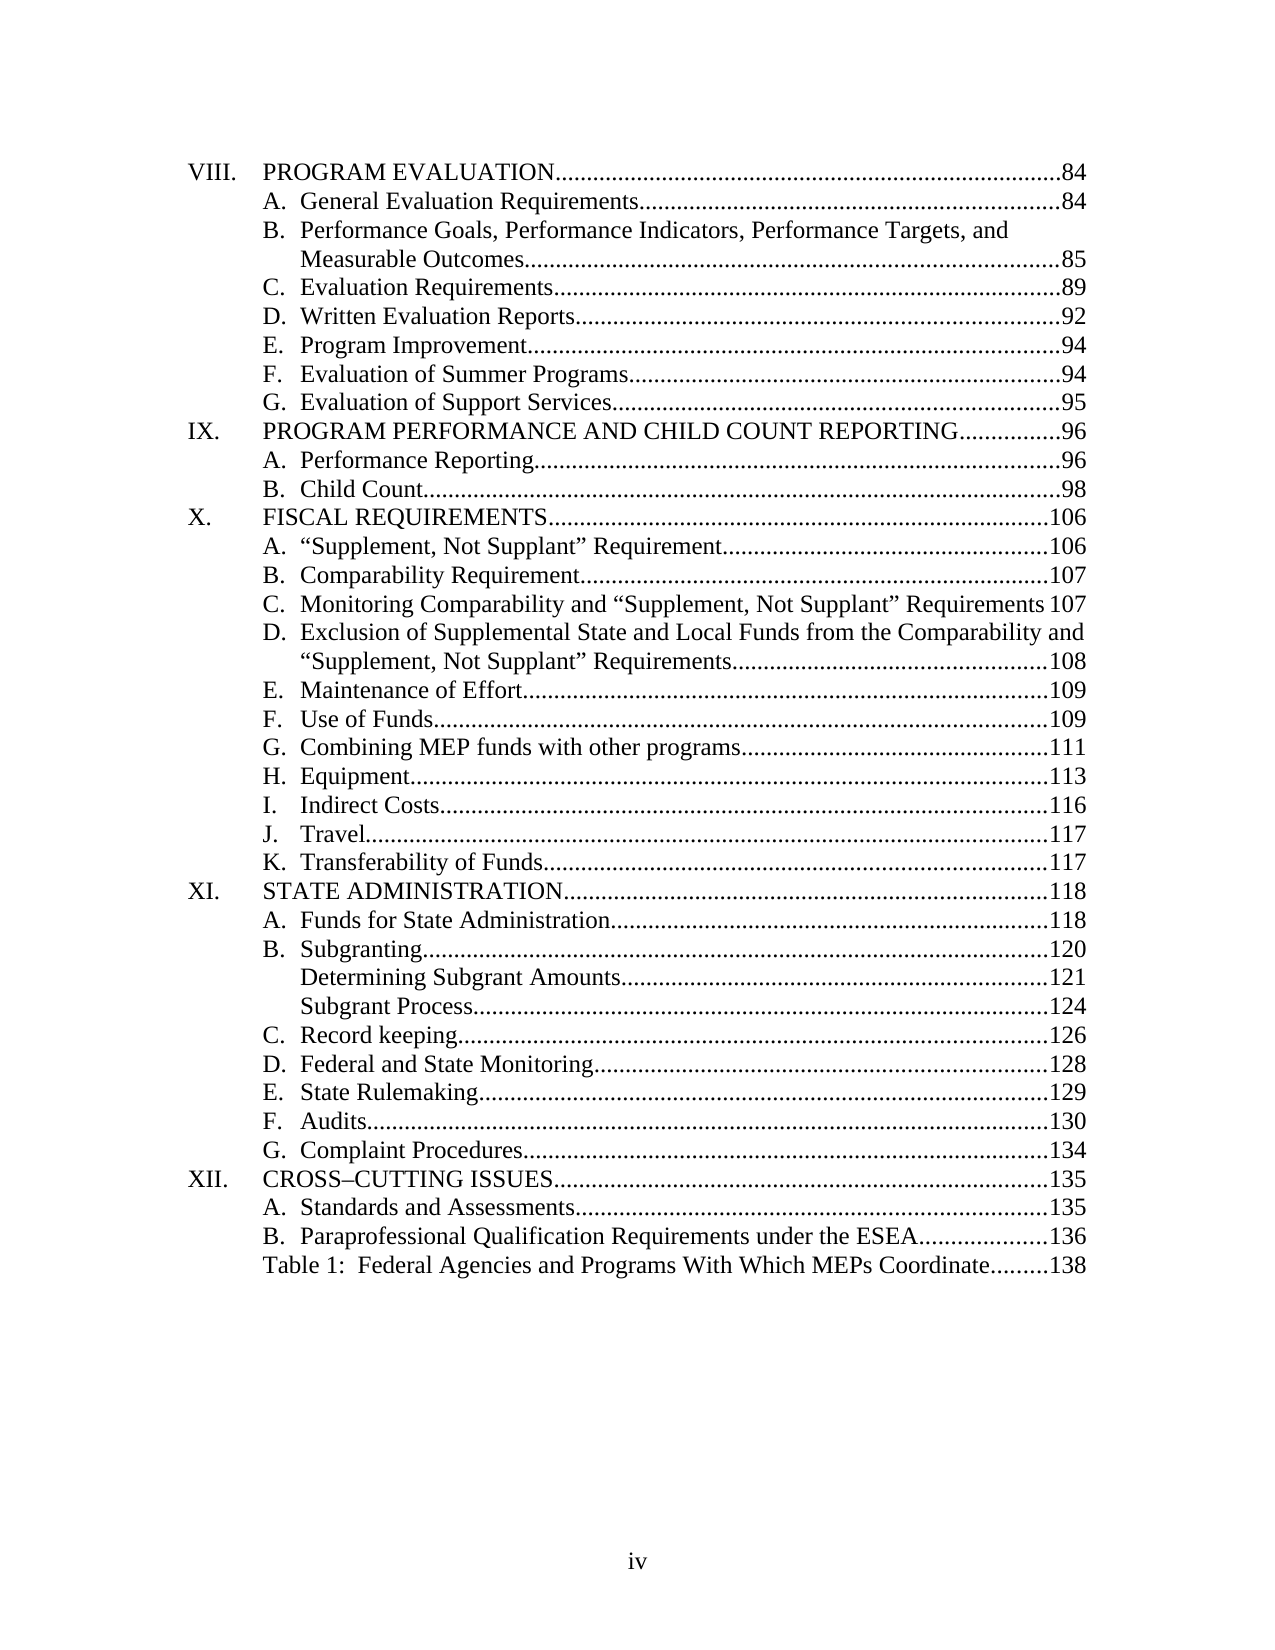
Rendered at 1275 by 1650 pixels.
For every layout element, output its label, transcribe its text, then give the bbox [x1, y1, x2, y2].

text C. Evaluation Requirements 89 [262, 272, 1087, 301]
text X. FISCAL REQUIREMENTS 106 [187, 502, 1087, 531]
text K. Transferability of Funds 117 [262, 847, 1087, 876]
text B. Comparability Requirement 107 [262, 560, 1087, 589]
text A. Performance Reporting 96 [262, 445, 1087, 474]
text Table 1: Federal Agencies and Programs With Which MEPs Coordinate 138 [262, 1250, 1087, 1279]
text J. Travel 117 [262, 819, 1087, 847]
text A. “Supplement, Not Supplant” Requirement 106 [262, 531, 1087, 560]
text G. Evaluation of Support Services 95 [262, 387, 1087, 416]
text D. Exclusion of Supplemental State and Local Funds from the Comparability and “Supplement, Not Supplant” Requirements 108 [262, 617, 1087, 675]
text E. State Rulemaking 129 [262, 1077, 1087, 1106]
text G. Combining MEP funds with other programs 111 [262, 732, 1087, 761]
text B. Performance Goals, Performance Indicators, Performance Targets, and Measurable Outcomes 85 [262, 215, 1087, 272]
text A. Standards and Assessments 135 [262, 1192, 1087, 1221]
text XI. STATE ADMINISTRATION 118 [187, 876, 1087, 905]
text B. Subgranting 120 [262, 934, 1087, 962]
text XII. CROSS–CUTTING ISSUES 135 [187, 1164, 1087, 1192]
text D. Federal and State Monitoring 128 [262, 1049, 1087, 1077]
text E. Program Improvement 94 [262, 330, 1087, 359]
text B. Child Count 98 [262, 474, 1087, 502]
text C. Record keeping 126 [262, 1020, 1087, 1049]
text B. Paraprofessional Qualification Requirements under the ESEA 136 [262, 1221, 1087, 1250]
text E. Maintenance of Effort 109 [262, 675, 1087, 704]
text C. Monitoring Comparability and “Supplement, Not Supplant” Requirements 107 [262, 589, 1087, 617]
text IX. PROGRAM PERFORMANCE AND CHILD COUNT REPORTING 96 [187, 416, 1087, 445]
text H. Equipment 113 [262, 761, 1087, 790]
text Subgrant Process 124 [300, 991, 1087, 1020]
text F. Audits 130 [262, 1106, 1087, 1135]
text D. Written Evaluation Reports 92 [262, 301, 1087, 330]
text F. Use of Funds 109 [262, 704, 1087, 732]
text F. Evaluation of Summer Programs 94 [262, 359, 1087, 387]
text G. Complaint Procedures 134 [262, 1135, 1087, 1164]
text I. Indirect Costs 116 [262, 790, 1087, 819]
text Determining Subgrant Amounts 121 [300, 962, 1087, 991]
text VIII. PROGRAM EVALUATION 84 [187, 157, 1087, 186]
text A. Funds for State Administration 118 [262, 905, 1087, 934]
text A. General Evaluation Requirements 84 [262, 186, 1087, 215]
